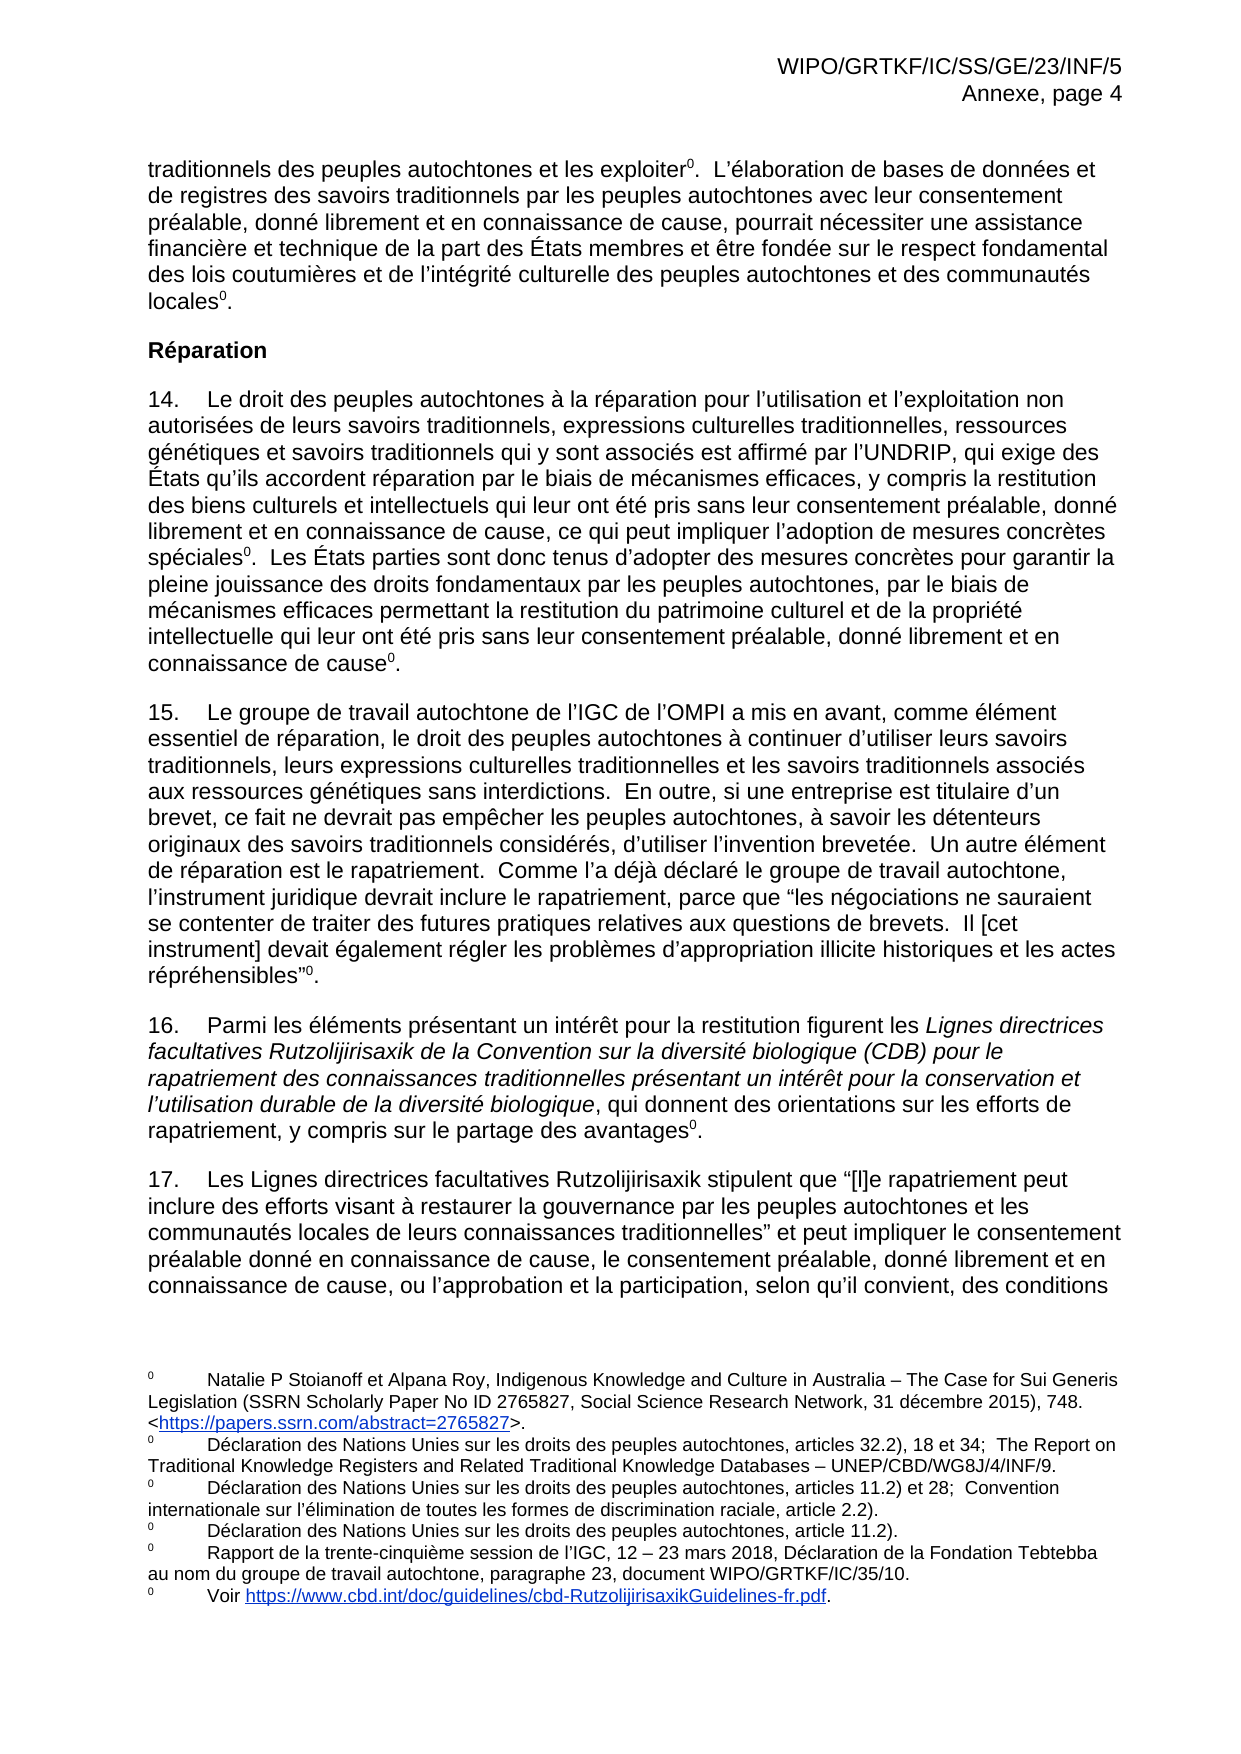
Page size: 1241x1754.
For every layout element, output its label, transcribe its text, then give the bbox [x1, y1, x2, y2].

text Parmi les éléments présentant un intérêt pour la restitution figurent les Lignes directrices facultatives Rutzolijirisaxik de la Convention sur la diversité biologique (CDB) pour le rapatriement des connaissances traditionnelles présentant un intérêt pour la conservation et l’utilisation durable de la diversité biologique, qui donnent des orientations sur les efforts de rapatriement, y compris sur le partage des avantages. [148, 1012, 1122, 1143]
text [148, 156, 1122, 314]
text Réparation [148, 337, 1122, 363]
text Le droit des peuples autochtones à la réparation pour l’utilisation et l’exploitation non autorisées de leurs savoirs traditionnels, expressions culturelles traditionnelles, ressources génétiques et savoirs traditionnels qui y sont associés est affirmé par l’UNDRIP, qui exige des États qu’ils accordent réparation par le biais de mécanismes efficaces, y compris la restitution des biens culturels et intellectuels qui leur ont été pris sans leur consentement préalable, donné librement et en connaissance de cause, ce qui peut impliquer l’adoption de mesures concrètes spéciales. Les États parties sont donc tenus d’adopter des mesures concrètes pour garantir la pleine jouissance des droits fondamentaux par les peuples autochtones, par le biais de mécanismes efficaces permettant la restitution du patrimoine culturel et de la propriété intellectuelle qui leur ont été pris sans leur consentement préalable, donné librement et en connaissance de cause. [148, 386, 1122, 676]
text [148, 1166, 1122, 1298]
text Le groupe de travail autochtone de l’IGC de l’OMPI a mis en avant, comme élément essentiel de réparation, le droit des peuples autochtones à continuer d’utiliser leurs savoirs traditionnels, leurs expressions culturelles traditionnelles et les savoirs traditionnels associés aux ressources génétiques sans interdictions. En outre, si une entreprise est titulaire d’un brevet, ce fait ne devrait pas empêcher les peuples autochtones, à savoir les détenteurs originaux des savoirs traditionnels considérés, d’utiliser l’invention brevetée. Un autre élément de réparation est le rapatriement. Comme l’a déjà déclaré le groupe de travail autochtone, l’instrument juridique devrait inclure le rapatriement, parce que “les négociations ne sauraient se contenter de traiter des futures pratiques relatives aux questions de brevets. Il [cet instrument] devait également régler les problèmes d’appropriation illicite historiques et les actes répréhensibles”. [148, 699, 1122, 989]
